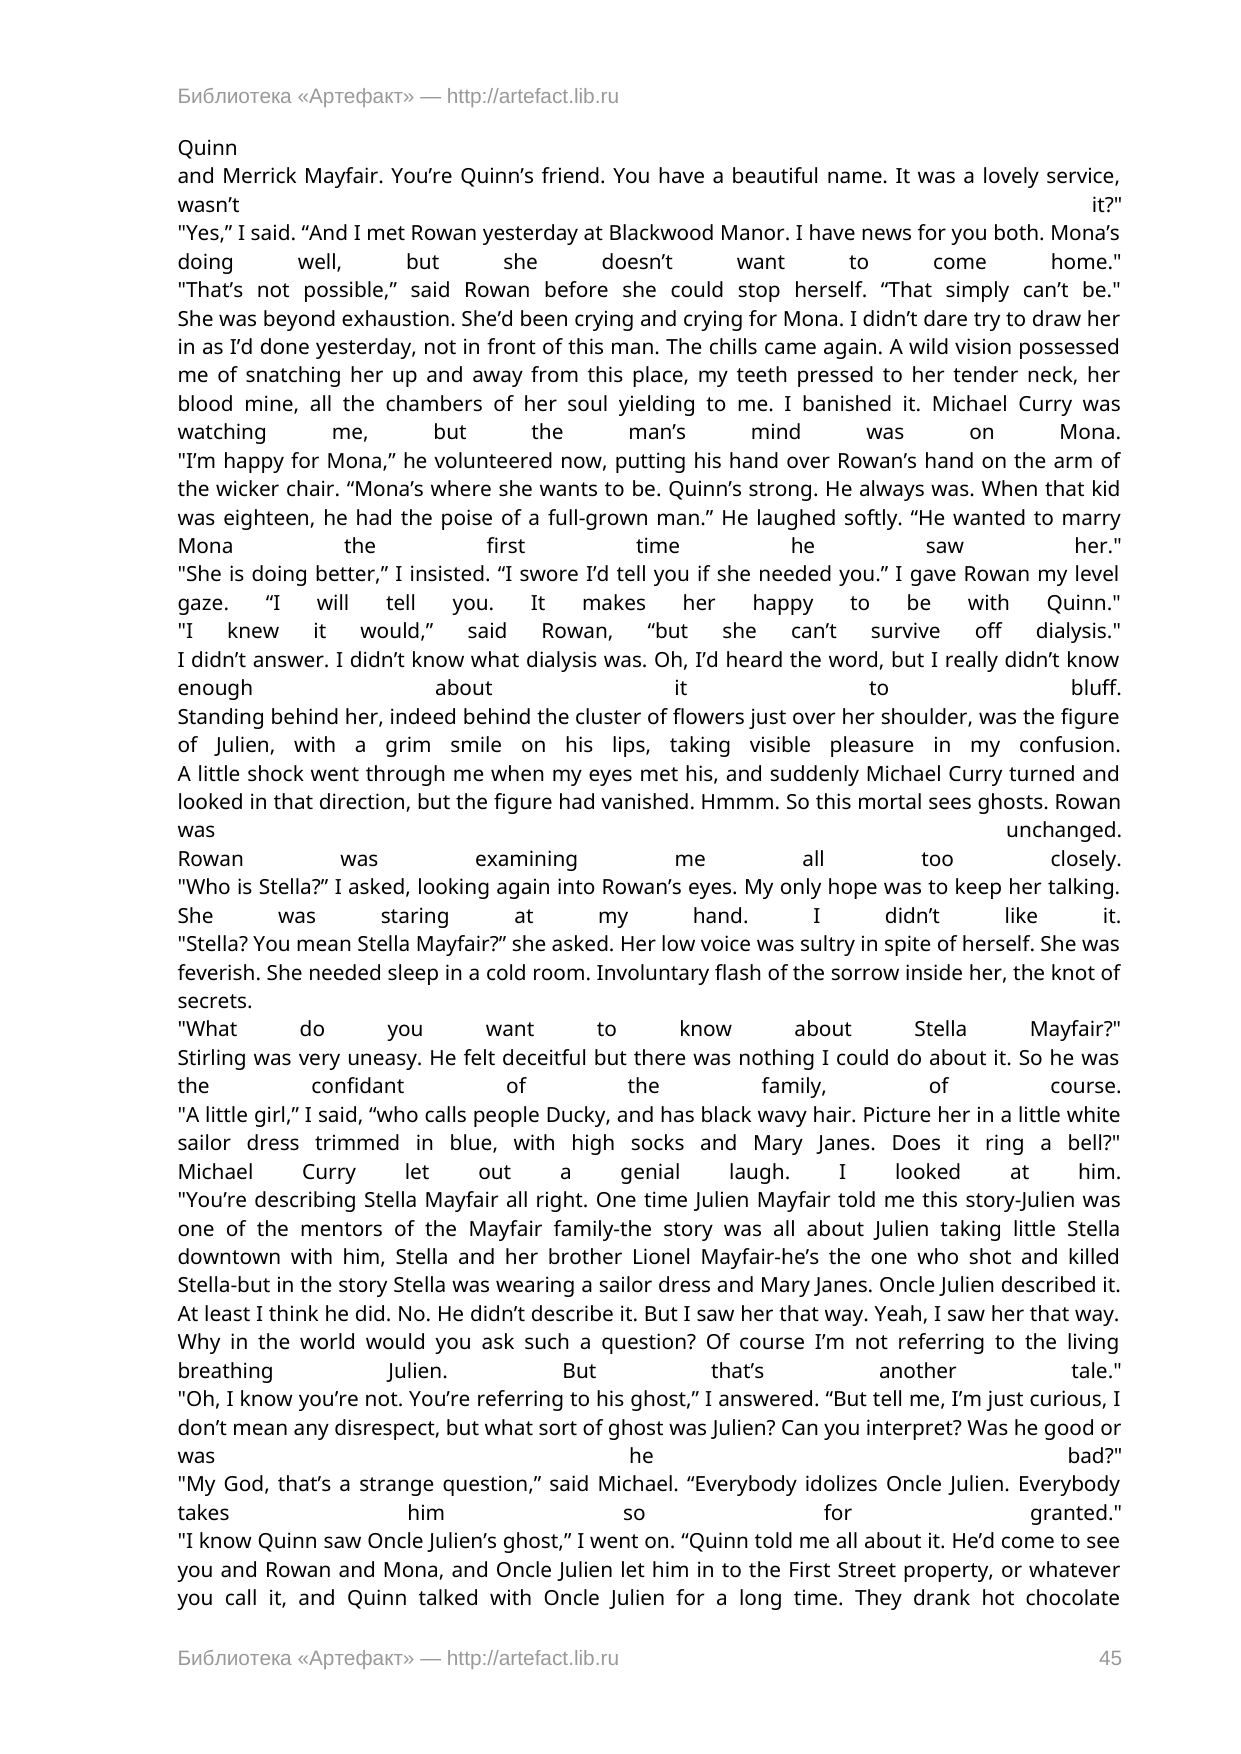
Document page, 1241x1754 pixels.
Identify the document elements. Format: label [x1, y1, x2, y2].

text [177, 133, 1122, 1612]
